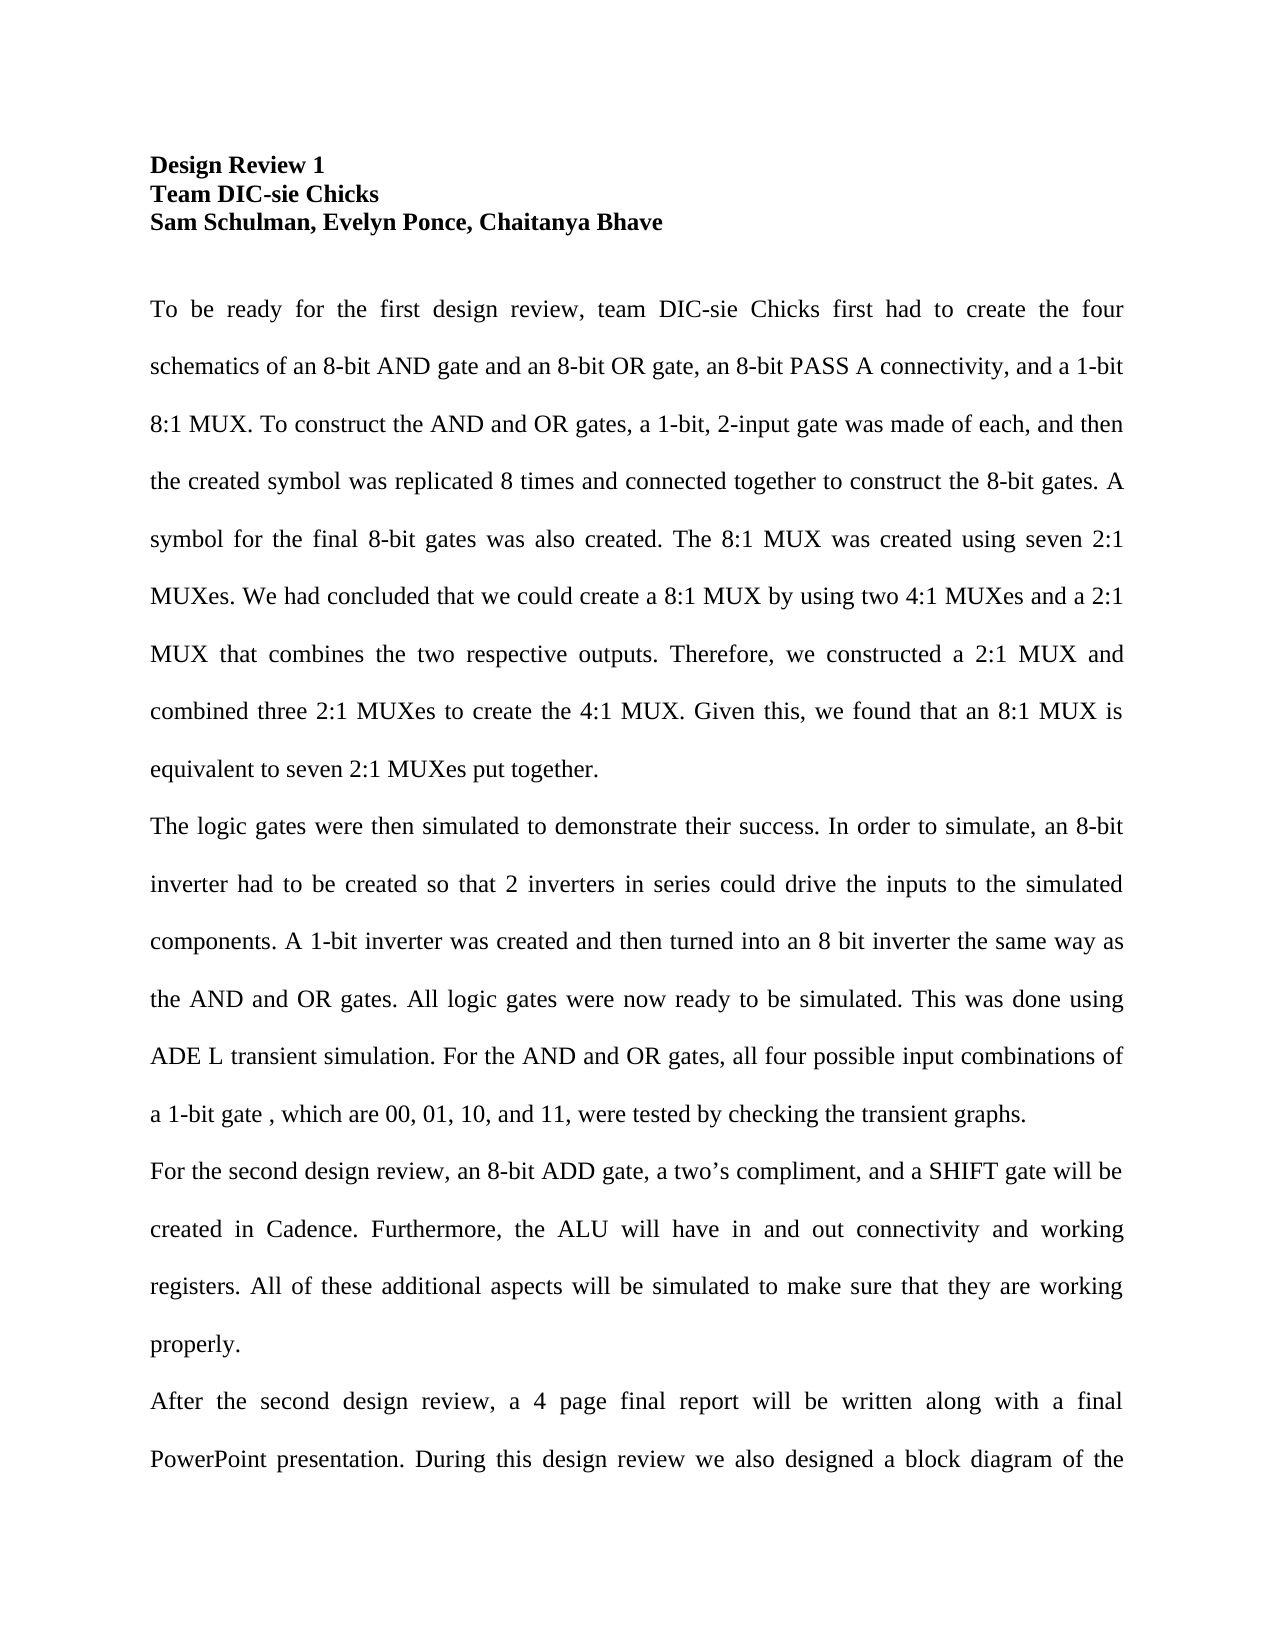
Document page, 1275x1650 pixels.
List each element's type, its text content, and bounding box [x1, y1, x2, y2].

text Team DIC-sie Chicks [150, 179, 1125, 207]
text The logic gates were then simulated to demonstrate their success. In order to simulate, an 8-bit inverter had to be created so that 2 inverters in series could drive the inputs to the simulated components. A 1-bit inverter was created and then turned into an 8 bit inverter the same way as the AND and OR gates. All logic gates were now ready to be simulated. This was done using ADE L transient simulation. For the AND and OR gates, all four possible input combinations of a 1-bit gate , which are 00, 01, 10, and 11, were tested by checking the transient graphs. [150, 811, 1125, 1127]
text To be ready for the first design review, team DIC-sie Chicks first had to create the four schematics of an 8-bit AND gate and an 8-bit OR gate, an 8-bit PASS A connectivity, and a 1-bit 8:1 MUX. To construct the AND and OR gates, a 1-bit, 2-input gate was made of each, and then the created symbol was replicated 8 times and connected together to construct the 8-bit gates. A symbol for the final 8-bit gates was also created. The 8:1 MUX was created using seven 2:1 MUXes. We had concluded that we could create a 8:1 MUX by using two 4:1 MUXes and a 2:1 MUX that combines the two respective outputs. Therefore, we constructed a 2:1 MUX and combined three 2:1 MUXes to create the 4:1 MUX. Given this, we found that an 8:1 MUX is equivalent to seven 2:1 MUXes put together. [150, 294, 1125, 782]
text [150, 1386, 1125, 1472]
text Design Review 1 [150, 150, 1125, 179]
text For the second design review, an 8-bit ADD gate, a two’s compliment, and a SHIFT gate will be created in Cadence. Furthermore, the ALU will have in and out connectivity and working registers. All of these additional aspects will be simulated to make sure that they are working properly. [150, 1156, 1125, 1357]
text Sam Schulman, Evelyn Ponce, Chaitanya Bhave [150, 207, 1125, 236]
